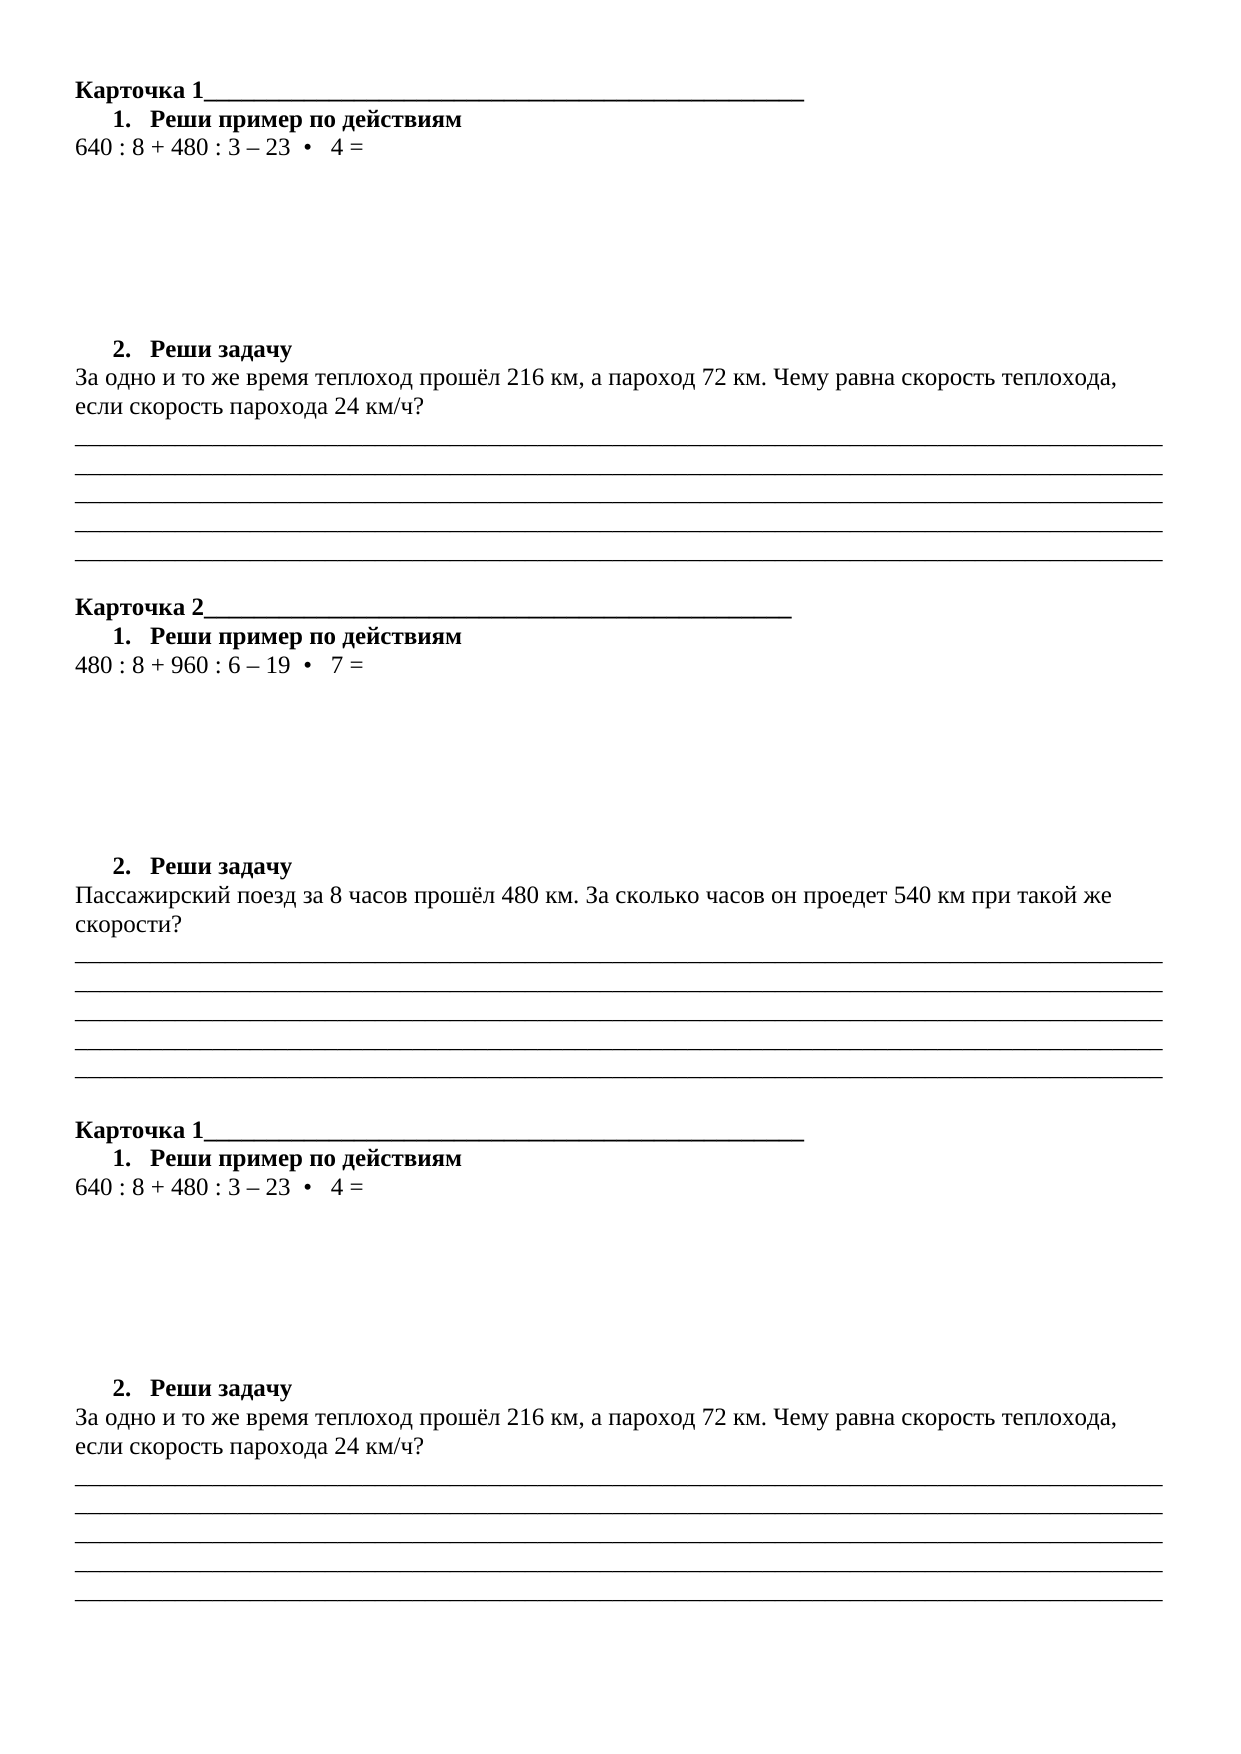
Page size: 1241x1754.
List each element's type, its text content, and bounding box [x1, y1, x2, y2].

text За одно и то же время теплоход прошёл 216 км, а пароход 72 км. Чему равна скорость теплохода, если скорость парохода 24 км/ч? [75, 1402, 1165, 1460]
text Карточка 2_______________________________________________ [75, 592, 1165, 621]
text Карточка 1________________________________________________ [75, 75, 1165, 104]
list Реши пример по действиям [112, 621, 1165, 650]
list Реши пример по действиям [112, 104, 1165, 132]
text Пассажирский поезд за 8 часов прошёл 480 км. За сколько часов он проедет 540 км при такой же скорости? [75, 880, 1165, 937]
text 480 : 8 + 960 : 6 – 19 • 7 = [75, 650, 1165, 679]
list Реши задачу [112, 1373, 1165, 1402]
list Реши пример по действиям [112, 1143, 1165, 1172]
list Реши задачу [112, 334, 1165, 362]
text За одно и то же время теплоход прошёл 216 км, а пароход 72 км. Чему равна скорость теплохода, если скорость парохода 24 км/ч? [75, 362, 1165, 420]
text 640 : 8 + 480 : 3 – 23 • 4 = [75, 1172, 1165, 1201]
text Карточка 1________________________________________________ [75, 1115, 1165, 1143]
list Реши задачу [112, 851, 1165, 880]
text 640 : 8 + 480 : 3 – 23 • 4 = [75, 132, 1165, 161]
